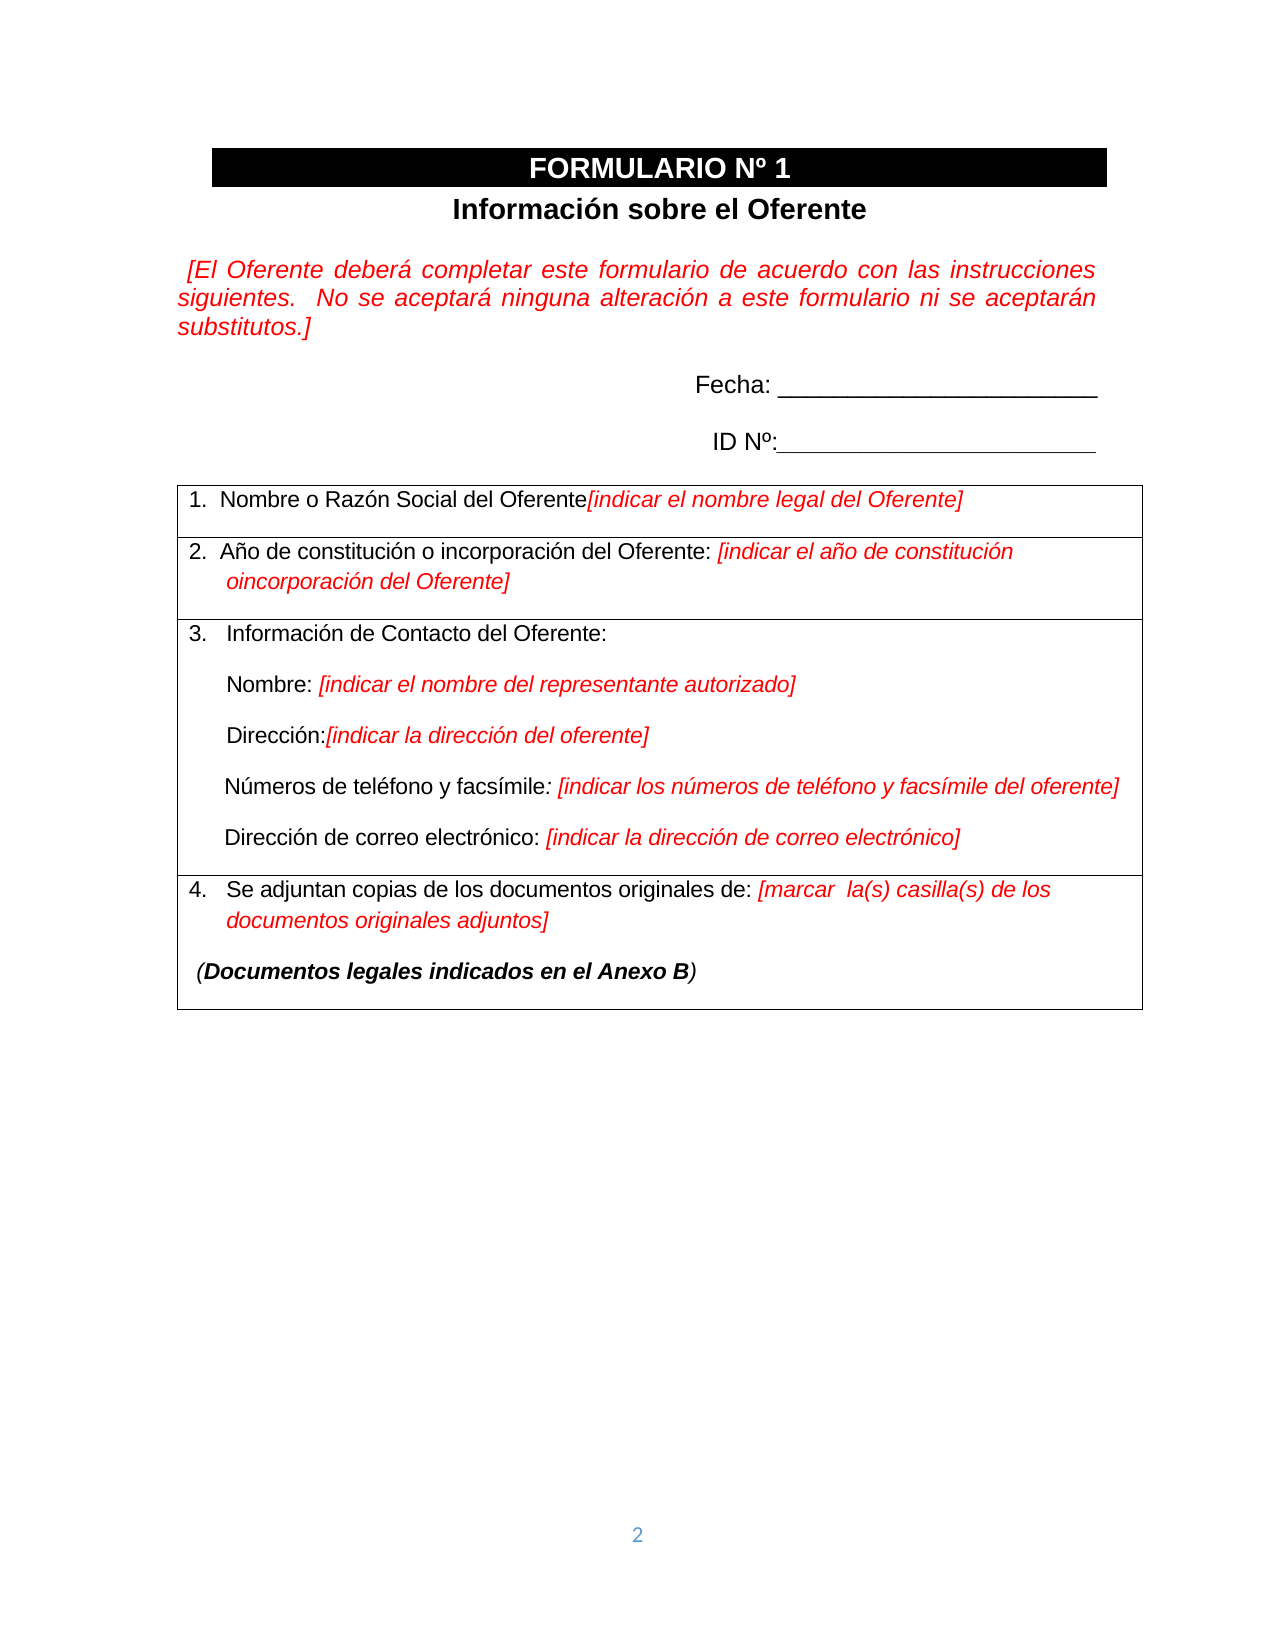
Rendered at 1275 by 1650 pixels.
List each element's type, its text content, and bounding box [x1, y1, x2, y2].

text Información sobre el Oferente [222, 192, 1098, 226]
table_cell 2. Año de constitución o incorporación del Oferente: [indicar el año de constitución oincorporación del Oferente] [178, 538, 1142, 619]
table_cell 4. Se adjuntan copias de los documentos originales de: [marcar la(s) casilla(s) de los documentos originales adjuntos] (Documentos legales indicados en el Anexo B) [178, 876, 1142, 1009]
text FORMULARIO Nº 1 [213, 149, 1106, 186]
table_header 1. Nombre o Razón Social del Oferente[indicar el nombre legal del Oferente] [178, 486, 1142, 537]
table_cell 3. Información de Contacto del Oferente: Nombre: [indicar el nombre del representante autorizado] Dirección:[indicar la dirección del oferente] Números de teléfono y facsímile: [indicar los números de teléfono y facsímile del oferente] Dirección de correo electrónico: [indicar la dirección de correo electrónico] [178, 620, 1142, 875]
text ID Nº:_______________________ [177, 427, 1098, 456]
text [El Oferente deberá completar este formulario de acuerdo con las instrucciones siguientes. No se aceptará ninguna alteración a este formulario ni se aceptarán substitutos.] [177, 255, 1098, 341]
text Fecha: _______________________ [177, 370, 1098, 398]
